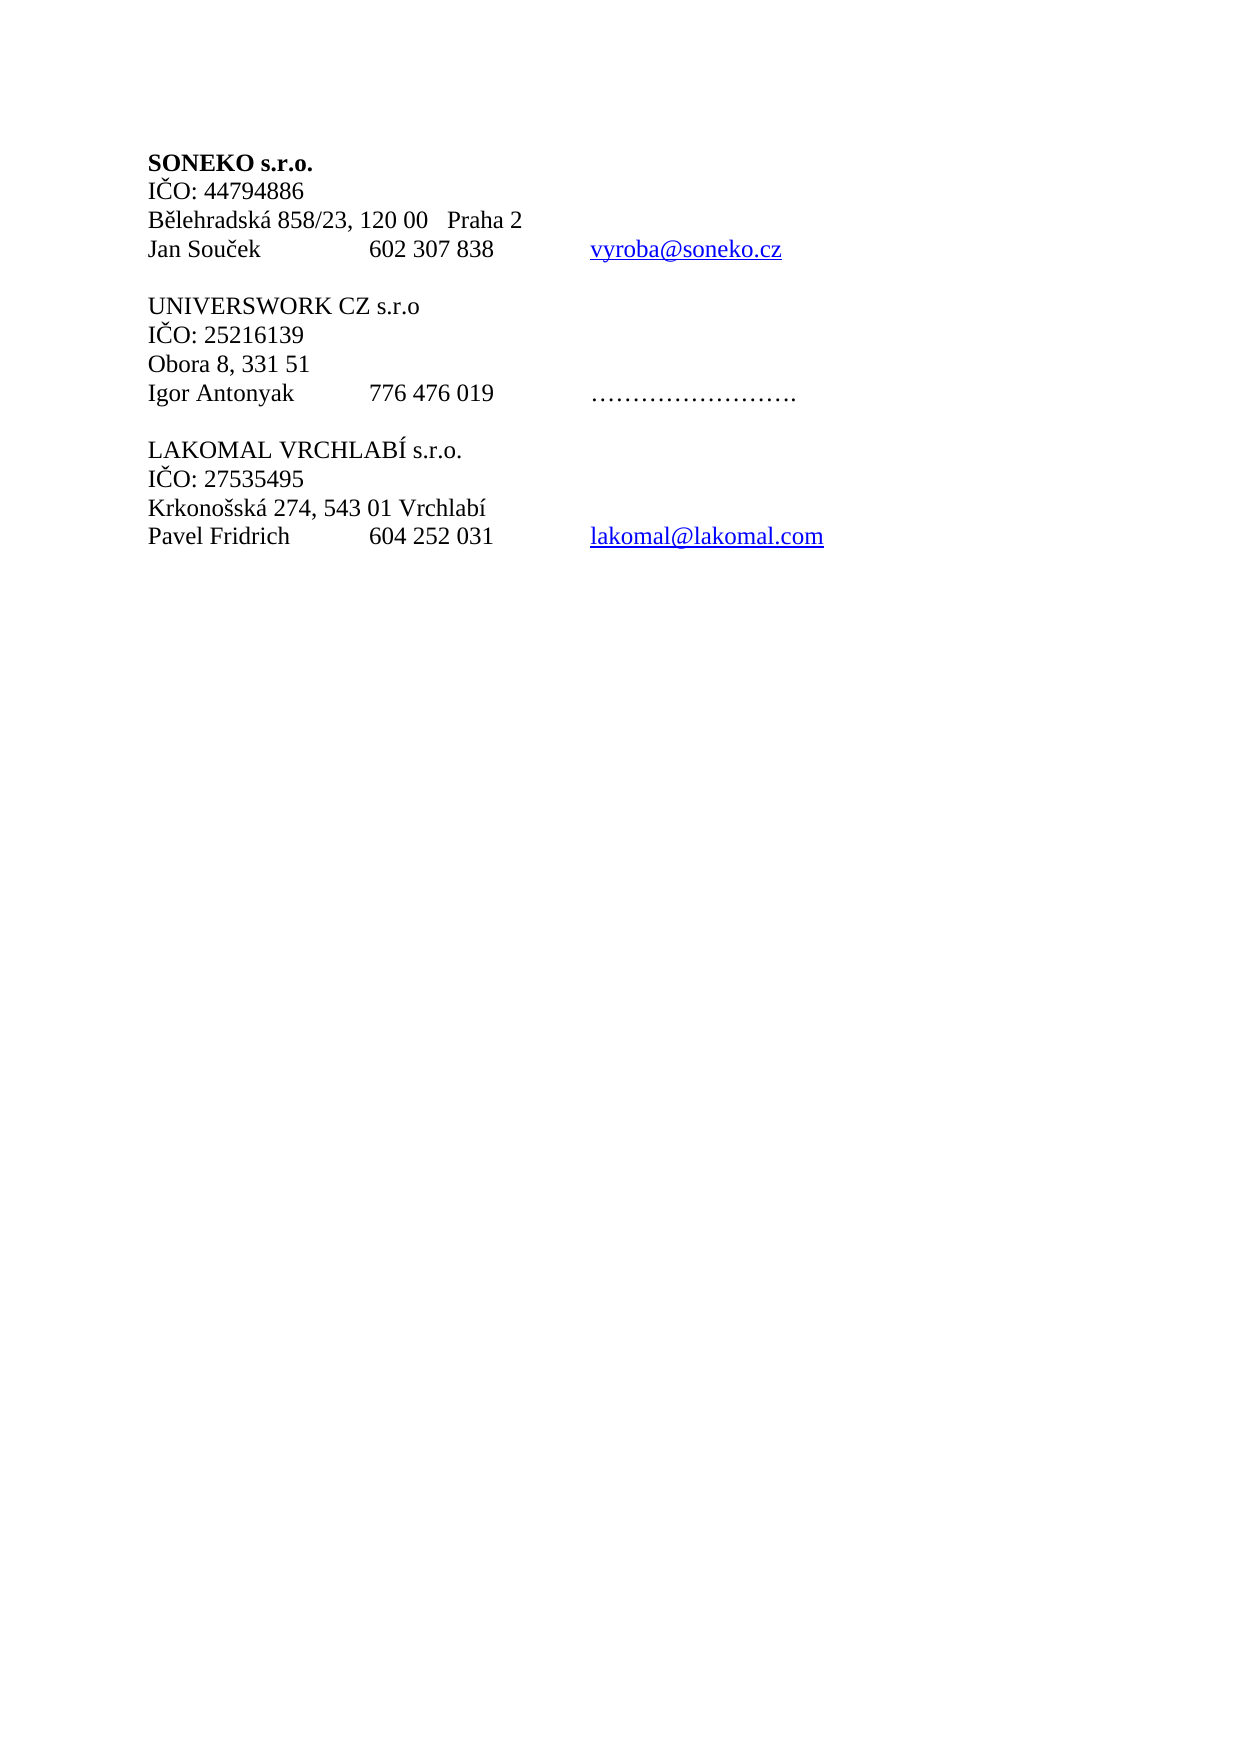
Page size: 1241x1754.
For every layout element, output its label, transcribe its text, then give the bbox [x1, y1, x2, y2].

text UNIVERSWORK CZ s.r.o [148, 291, 1093, 320]
text IČO: 25216139 [148, 320, 1093, 349]
text Igor Antonyak 776 476 019 ……………………. [148, 378, 1093, 406]
text Pavel Fridrich 604 252 031 lakomal@lakomal.com [148, 521, 1093, 550]
text IČO: 27535495 [148, 464, 1093, 493]
text SONEKO s.r.o. [148, 148, 1093, 176]
text Jan Souček 602 307 838 vyroba@soneko.cz [148, 234, 1093, 263]
text Krkonošská 274, 543 01 Vrchlabí [148, 493, 1093, 521]
text Obora 8, 331 51 [148, 349, 1093, 378]
text Bělehradská 858/23, 120 00 Praha 2 [148, 205, 1093, 234]
text LAKOMAL VRCHLABÍ s.r.o. [148, 435, 1093, 464]
text IČO: 44794886 [148, 176, 1093, 205]
